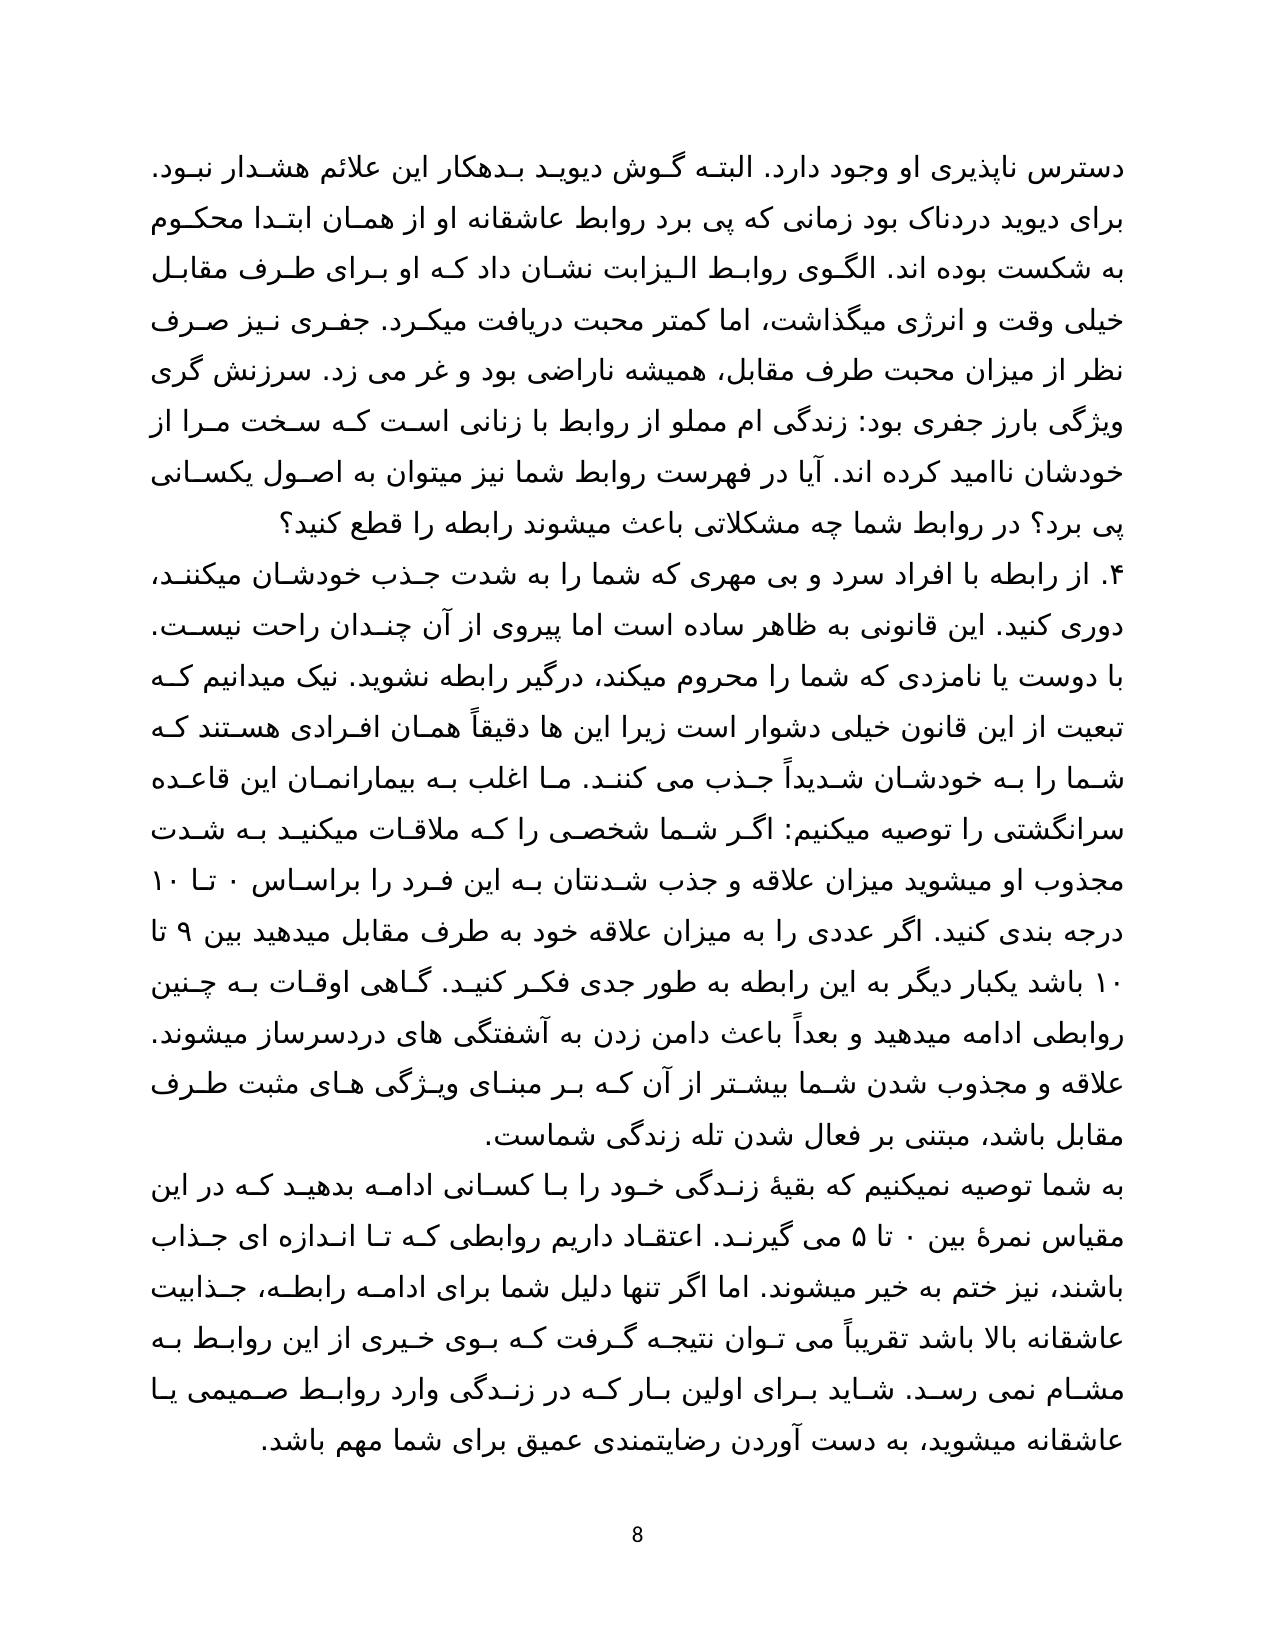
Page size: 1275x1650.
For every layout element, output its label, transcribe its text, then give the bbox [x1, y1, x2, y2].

text ۴. از رابطه با افراد سرد و بی مهری که شما را به شدت جذب خودشان میکنند، دوری کنید. این قانونی به ظاهر ساده است اما پیروی از آن چندان راحت نیست. با دوست یا نامزدی که شما را محروم میکند، درگیر رابطه نشوید. نیک میدانیم که تبعیت از این قانون خیلی دشوار است زیرا این ها دقیقاً همان افرادی هستند که شما را به خودشان شدیداً جذب می کنند. ما اغلب به بیمارانمان این قاعده سرانگشتی را توصیه میکنیم: اگر شما شخصی را که ملاقات میکنید به شدت مجذوب او میشوید میزان علاقه و جذب شدنتان به این فرد را براساس ۰ تا ۱۰ درجه بندی کنید. اگر عددی را به میزان علاقه خود به طرف مقابل میدهید بین ۹ تا ۱۰ باشد یکبار دیگر به این رابطه به طور جدی فکر کنید. گاهی اوقات به چنین روابطی ادامه میدهید و بعداً باعث دامن زدن به آشفتگی های دردسرساز میشوند. علاقه و مجذوب شدن شما بیشتر از آن که بر مبنای ویژگی های مثبت طرف مقابل باشد، مبتنی بر فعال شدن تله زندگی شماست. [150, 557, 1125, 1152]
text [150, 150, 1125, 541]
text به شما توصیه نمیکنیم که بقیۀ زندگی خود را با کسانی ادامه بدهید که در این مقیاس نمرۀ بین ۰ تا ۵ می گیرند. اعتقاد داریم روابطی که تا اندازه ای جذاب باشند، نیز ختم به خیر میشوند. اما اگر تنها دلیل شما برای ادامه رابطه، جذابیت عاشقانه بالا باشد تقریباً می توان نتیجه گرفت که بوی خیری از این روابط به مشام نمی رسد. شاید برای اولین بار که در زندگی وارد روابط صمیمی یا عاشقانه میشوید، به دست آوردن رضایتمندی عمیق برای شما مهم باشد. [150, 1169, 1125, 1457]
